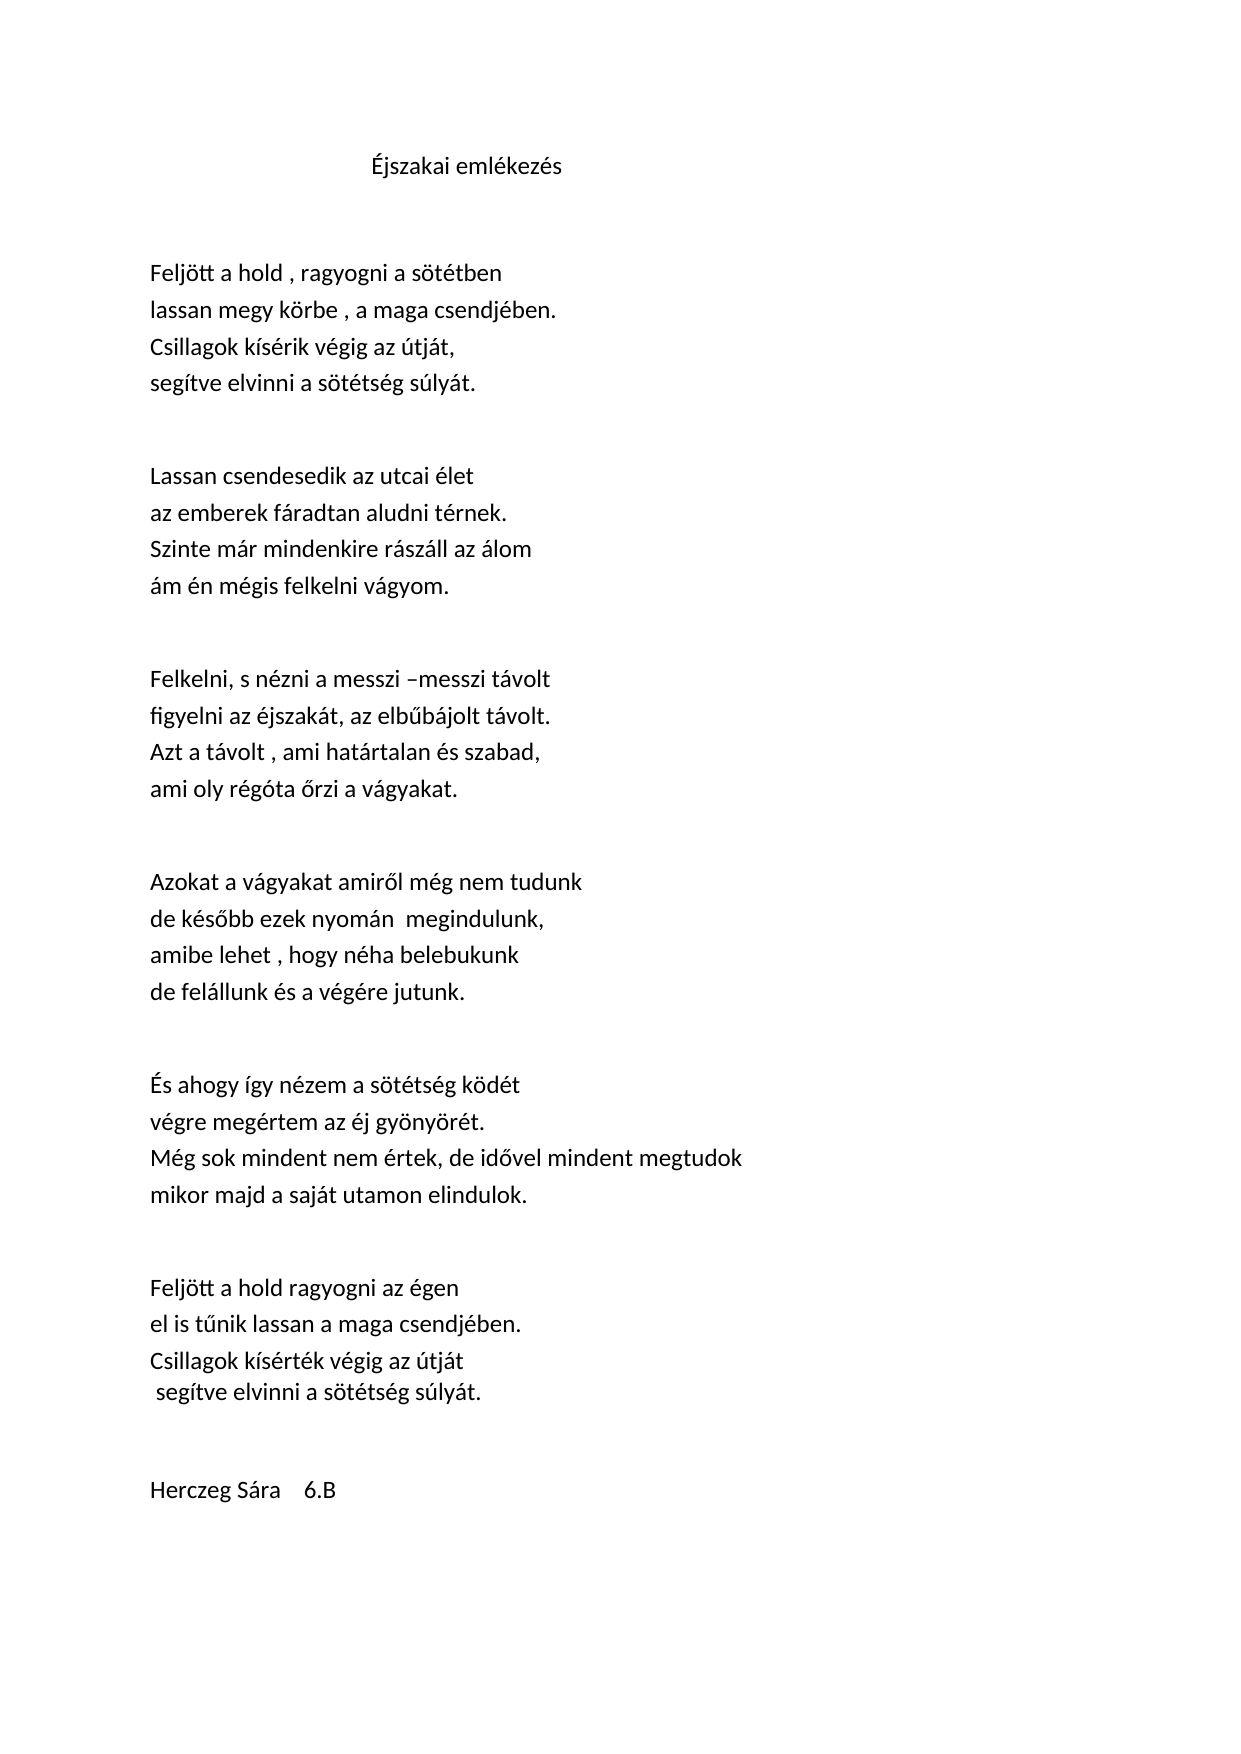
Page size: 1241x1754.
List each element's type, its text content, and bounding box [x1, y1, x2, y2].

text de felállunk és a végére jutunk. [150, 976, 1090, 1007]
text mikor majd a saját utamon elindulok. [150, 1179, 1090, 1210]
text lassan megy körbe , a maga csendjében. [150, 294, 1090, 324]
text Éjszakai emlékezés [150, 150, 1090, 181]
text amibe lehet , hogy néha belebukunk [150, 939, 1090, 970]
text ám én mégis felkelni vágyom. [150, 570, 1090, 601]
text de később ezek nyomán megindulunk, [150, 903, 1090, 933]
text Azt a távolt , ami határtalan és szabad, [150, 737, 1090, 767]
text Feljött a hold ragyogni az égen [150, 1272, 1090, 1302]
text Csillagok kísérik végig az útját, [150, 331, 1090, 361]
text Azokat a vágyakat amiről még nem tudunk [150, 866, 1090, 896]
text Felkelni, s nézni a messzi –messzi távolt [150, 663, 1090, 693]
text És ahogy így nézem a sötétség ködét [150, 1069, 1090, 1099]
text segítve elvinni a sötétség súlyát. [150, 367, 1090, 398]
text Szinte már mindenkire rászáll az álom [150, 534, 1090, 564]
text el is tűnik lassan a maga csendjében. [150, 1308, 1090, 1339]
text Csillagok kísérték végig az útját segítve elvinni a sötétség súlyát. [150, 1345, 1090, 1406]
text figyelni az éjszakát, az elbűbájolt távolt. [150, 700, 1090, 730]
text Lassan csendesedik az utcai élet [150, 460, 1090, 491]
text Feljött a hold , ragyogni a sötétben [150, 257, 1090, 288]
text Herczeg Sára 6.B [150, 1475, 1090, 1505]
text az emberek fáradtan aludni térnek. [150, 497, 1090, 527]
text végre megértem az éj gyönyörét. [150, 1106, 1090, 1136]
text Még sok mindent nem értek, de idővel mindent megtudok [150, 1142, 1090, 1173]
text ami oly régóta őrzi a vágyakat. [150, 773, 1090, 804]
